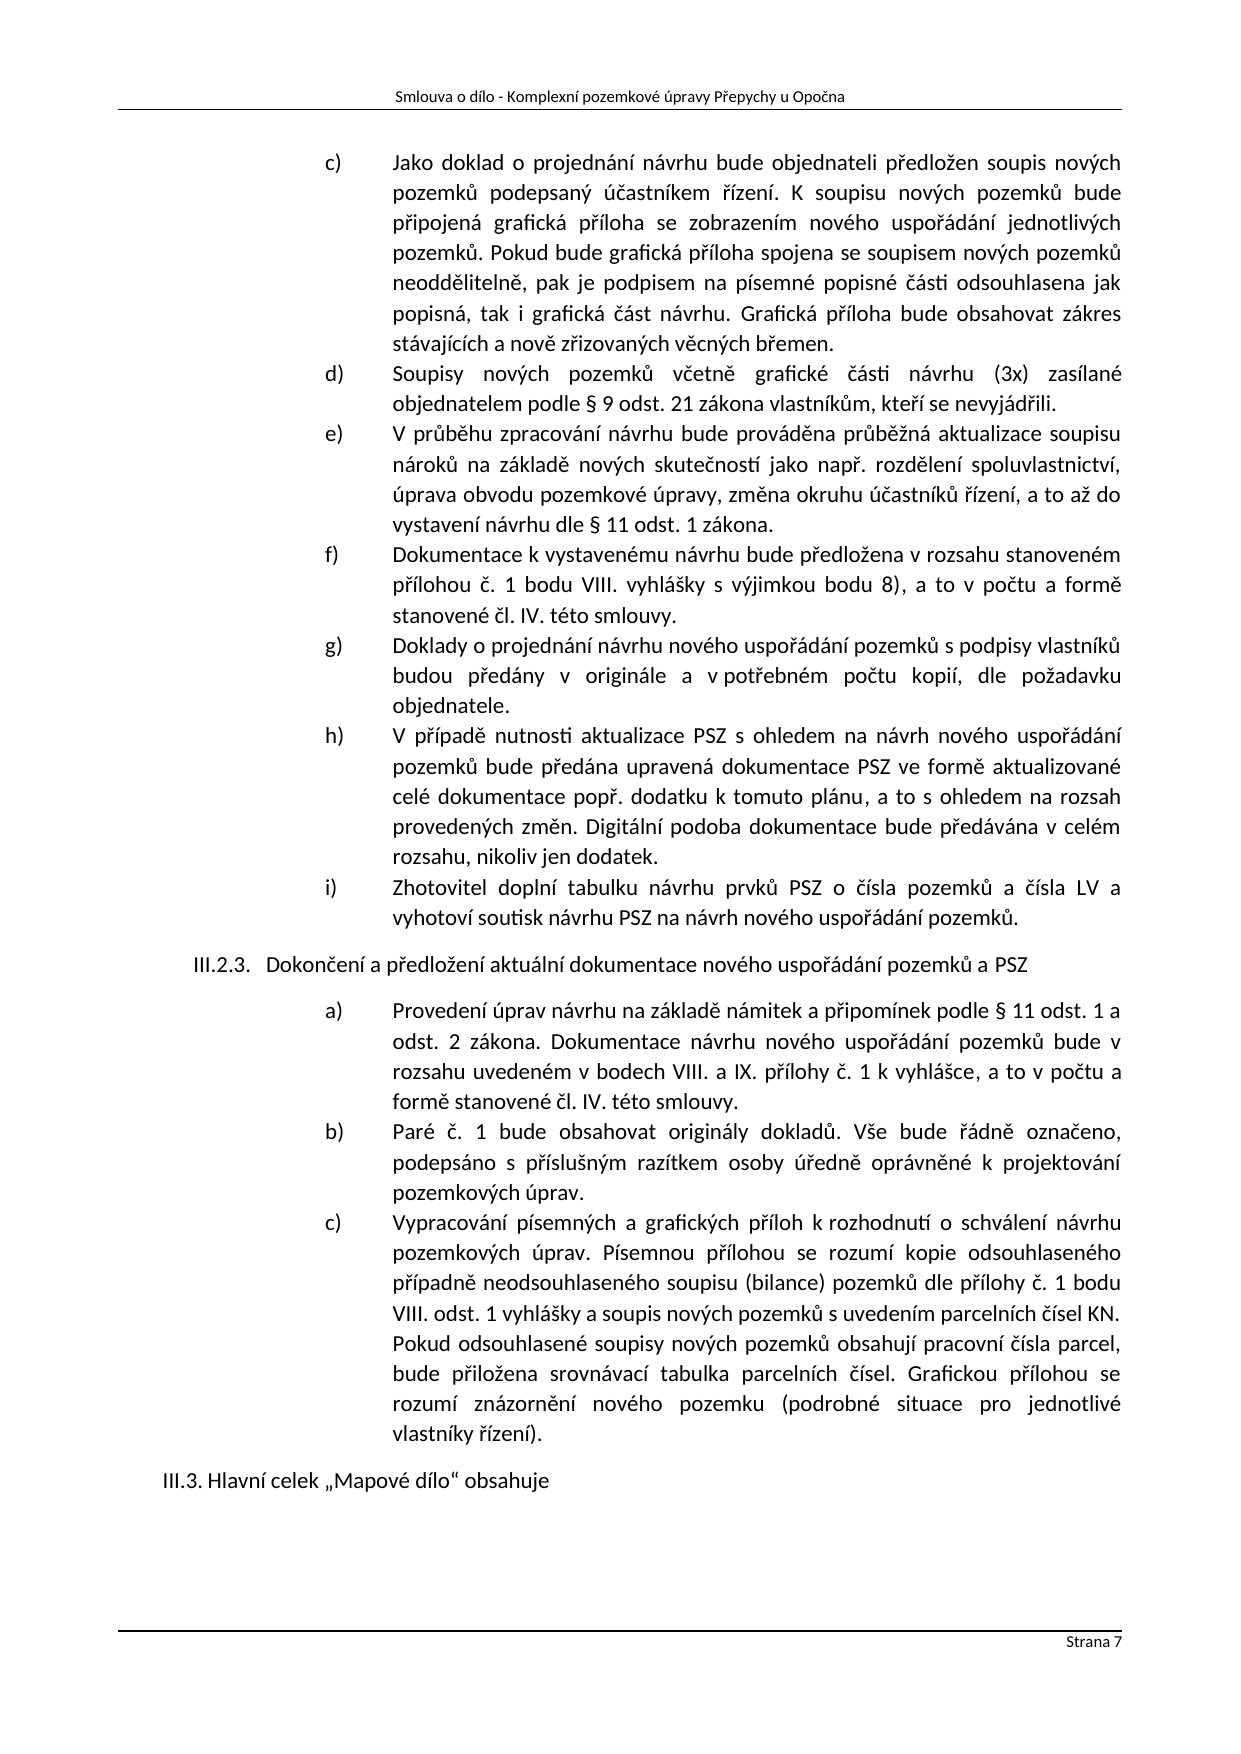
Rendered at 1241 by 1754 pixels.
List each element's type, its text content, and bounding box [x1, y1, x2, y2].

text V průběhu zpracování návrhu bude prováděna průběžná aktualizace soupisu nároků na základě nových skutečností jako např. rozdělení spoluvlastnictví, úprava obvodu pozemkové úpravy, změna okruhu účastníků řízení, a to až do vystavení návrhu dle § 11 odst. 1 zákona. [325, 419, 1122, 538]
text Doklady o projednání návrhu nového uspořádání pozemků s podpisy vlastníků budou předány v originále a v potřebném počtu kopií, dle požadavku objednatele. [325, 631, 1122, 719]
text Vypracování písemných a grafických příloh k rozhodnutí o schválení návrhu pozemkových úprav. Písemnou přílohou se rozumí kopie odsouhlaseného případně neodsouhlaseného soupisu (bilance) pozemků dle přílohy č. 1 bodu VIII. odst. 1 vyhlášky a soupis nových pozemků s uvedením parcelních čísel KN. Pokud odsouhlasené soupisy nových pozemků obsahují pracovní čísla parcel, bude přiložena srovnávací tabulka parcelních čísel. Grafickou přílohou se rozumí znázornění nového pozemku (podrobné situace pro jednotlivé vlastníky řízení). [325, 1208, 1122, 1448]
text Dokumentace k vystavenému návrhu bude předložena v rozsahu stanoveném přílohou č. 1 bodu VIII. vyhlášky s výjimkou bodu 8), a to v počtu a formě stanovené čl. IV. této smlouvy. [325, 540, 1122, 629]
text Paré č. 1 bude obsahovat originály dokladů. Vše bude řádně označeno, podepsáno s příslušným razítkem osoby úředně oprávněné k projektování pozemkových úprav. [325, 1117, 1122, 1206]
text Zhotovitel doplní tabulku návrhu prvků PSZ o čísla pozemků a čísla LV a vyhotoví soutisk návrhu PSZ na návrh nového uspořádání pozemků. [325, 873, 1122, 931]
text Dokončení a předložení aktuální dokumentace nového uspořádání pozemků a PSZ [193, 950, 1122, 978]
list Hlavní celek „Mapové dílo“ obsahuje [162, 1466, 1122, 1494]
text V případě nutnosti aktualizace PSZ s ohledem na návrh nového uspořádání pozemků bude předána upravená dokumentace PSZ ve formě aktualizované celé dokumentace popř. dodatku k tomuto plánu, a to s ohledem na rozsah provedených změn. Digitální podoba dokumentace bude předávána v celém rozsahu, nikoliv jen dodatek. [325, 722, 1122, 871]
text Jako doklad o projednání návrhu bude objednateli předložen soupis nových pozemků podepsaný účastníkem řízení. K soupisu nových pozemků bude připojená grafická příloha se zobrazením nového uspořádání jednotlivých pozemků. Pokud bude grafická příloha spojena se soupisem nových pozemků neoddělitelně, pak je podpisem na písemné popisné části odsouhlasena jak popisná, tak i grafická část návrhu. Grafická příloha bude obsahovat zákres stávajících a nově zřizovaných věcných břemen. [325, 148, 1122, 357]
text Soupisy nových pozemků včetně grafické části návrhu (3x) zasílané objednatelem podle § 9 odst. 21 zákona vlastníkům, kteří se nevyjádřili. [325, 359, 1122, 417]
text Provedení úprav návrhu na základě námitek a připomínek podle § 11 odst. 1 a odst. 2 zákona. Dokumentace návrhu nového uspořádání pozemků bude v rozsahu uvedeném v bodech VIII. a IX. přílohy č. 1 k vyhlášce, a to v počtu a formě stanovené čl. IV. této smlouvy. [325, 997, 1122, 1115]
